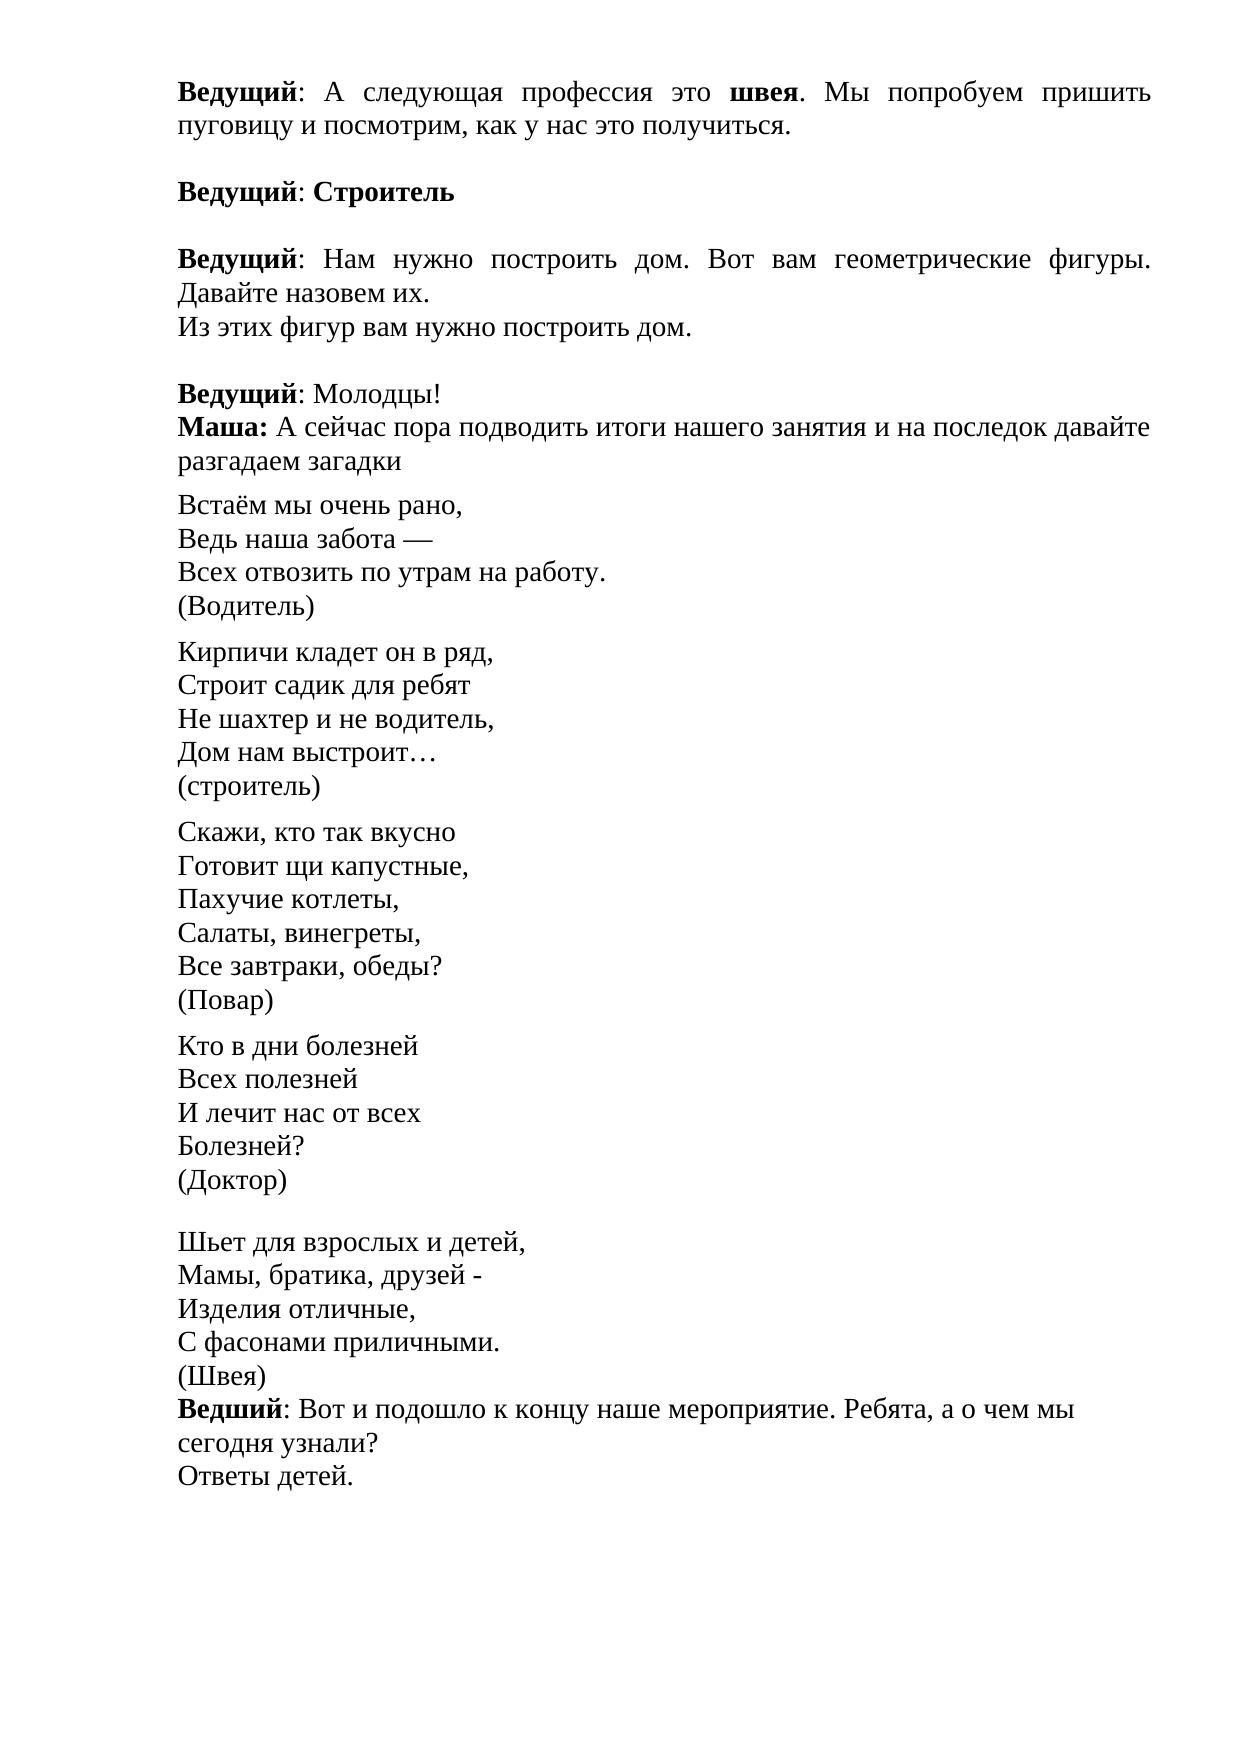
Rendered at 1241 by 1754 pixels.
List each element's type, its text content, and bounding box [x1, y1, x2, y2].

text Изделия отличные, [177, 1291, 1152, 1324]
text Шьет для взрослых и детей, [177, 1224, 1152, 1257]
text Ведущий: Молодцы! [177, 376, 1152, 409]
text Ответы детей. [177, 1458, 1152, 1492]
text Скажи, кто так вкусно Готовит щи капустные, Пахучие котлеты, Салаты, винегреты, Все завтраки, обеды? (Повар) [177, 814, 1152, 1015]
text Кирпичи кладет он в ряд, Строит садик для ребят Не шахтер и не водитель, Дом нам выстроит… (строитель) [177, 634, 1152, 802]
text Кто в дни болезней Всех полезней И лечит нас от всех Болезней? [177, 1028, 1152, 1162]
text Ведущий: Строитель [177, 174, 1152, 208]
text (Швея) [177, 1358, 1152, 1391]
text Мамы, братика, друзей - [177, 1257, 1152, 1291]
text С фасонами приличными. [177, 1324, 1152, 1358]
text Встаём мы очень рано, Ведь наша забота — Всех отвозить по утрам на работу. (Водитель) [177, 487, 1152, 621]
text Ведший: Вот и подошло к концу наше мероприятие. Ребята, а о чем мы сегодня узнали? [177, 1391, 1152, 1458]
text Ведущий: Нам нужно построить дом. Вот вам геометрические фигуры. Давайте назовем их. [177, 242, 1152, 309]
text Ведущий: А следующая профессия это швея. Мы попробуем пришить пуговицу и посмотрим, как у нас это получиться. [177, 74, 1152, 141]
text (Доктор) [177, 1162, 1152, 1224]
text Маша: А сейчас пора подводить итоги нашего занятия и на последок давайте разгадаем загадки [177, 409, 1152, 476]
text Из этих фигур вам нужно построить дом. [177, 309, 1152, 342]
